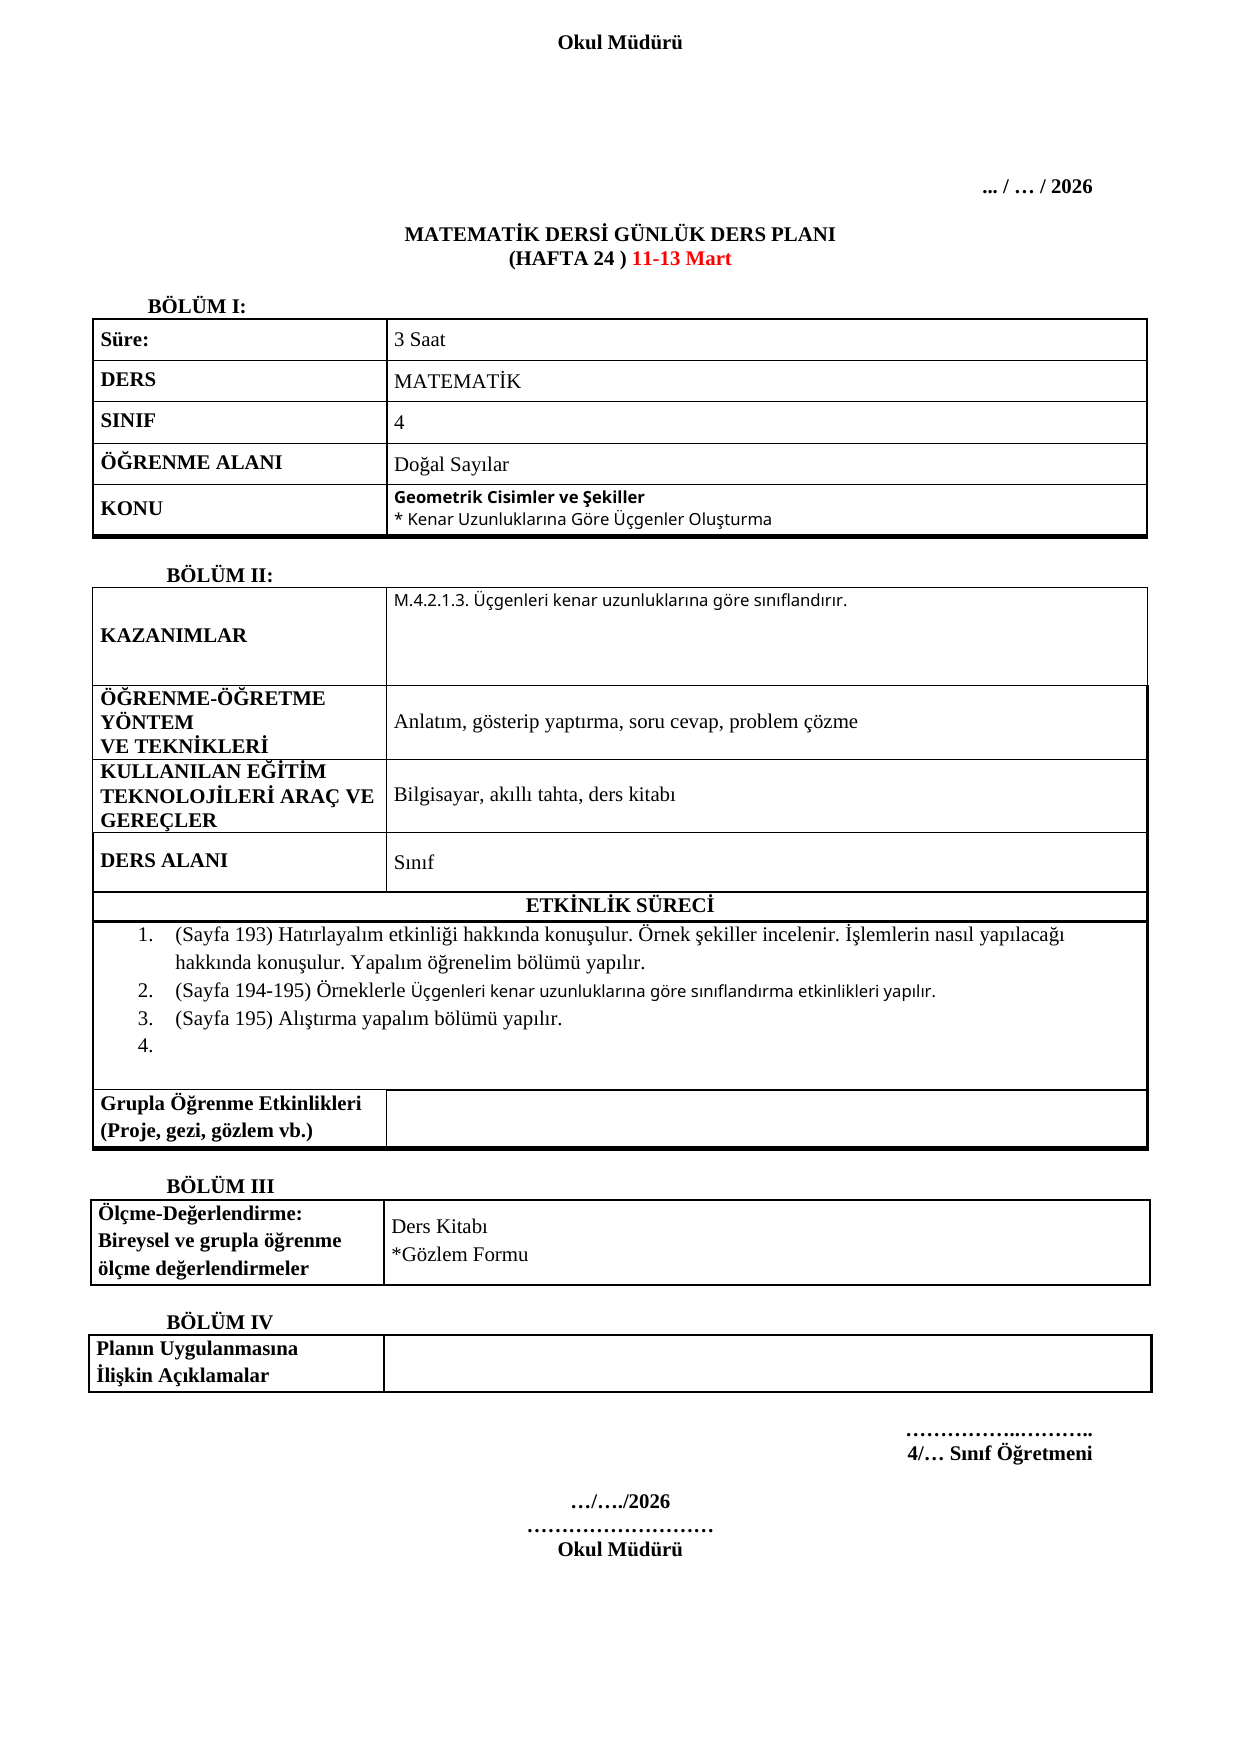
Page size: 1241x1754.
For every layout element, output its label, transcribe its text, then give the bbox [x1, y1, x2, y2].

text ... / … / 2026 [148, 174, 1092, 198]
table_cell Doğal Sayılar [388, 444, 1146, 484]
table_cell ÖĞRENME ALANI [94, 444, 386, 484]
table_header KAZANIMLAR [93, 588, 386, 685]
table_header 3 Saat [388, 320, 1146, 360]
table_cell 4 [388, 402, 1146, 442]
subtitle BÖLÜM IV [148, 1309, 1092, 1334]
text BÖLÜM I: [148, 294, 1092, 318]
text Okul Müdürü [148, 29, 1092, 54]
text ……………………… [148, 1513, 1092, 1537]
table_cell (Sayfa 193) Hatırlayalım etkinliği hakkında konuşulur. Örnek şekiller incelenir. İşlemlerin nasıl yapılacağı hakkında konuşulur. Yapalım öğrenelim bölümü yapılır. (Sayfa 194-195) Örneklerle Üçgenleri kenar uzunluklarına göre sınıflandırma etkinlikleri yapılır. (Sayfa 195) Alıştırma yapalım bölümü yapılır. [94, 923, 1146, 1088]
text Okul Müdürü [148, 1537, 1092, 1561]
table_cell ETKİNLİK SÜRECİ [94, 893, 1146, 920]
text ……………..……….. [148, 1417, 1092, 1441]
table_cell KULLANILAN EĞİTİM TEKNOLOJİLERİ ARAÇ VE GEREÇLER [93, 760, 386, 832]
table_header [385, 1336, 1150, 1391]
table_cell Bilgisayar, akıllı tahta, ders kitabı [387, 760, 1146, 832]
text (HAFTA 24 ) 11-13 Mart [148, 246, 1092, 270]
table_cell ÖĞRENME-ÖĞRETME YÖNTEM VE TEKNİKLERİ [93, 686, 386, 758]
table_cell Geometrik Cisimler ve Şekiller * Kenar Uzunluklarına Göre Üçgenler Oluşturma [388, 485, 1146, 534]
text BÖLÜM II: [148, 563, 1092, 587]
table_cell Grupla Öğrenme Etkinlikleri (Proje, gezi, gözlem vb.) [94, 1090, 386, 1146]
table_cell MATEMATİK [388, 361, 1146, 401]
table_header Ölçme-Değerlendirme: Bireysel ve grupla öğrenme ölçme değerlendirmeler [92, 1201, 383, 1283]
table_header M.4.2.1.3. Üçgenleri kenar uzunluklarına göre sınıflandırır. [387, 588, 1147, 685]
table_cell DERS ALANI [94, 833, 386, 891]
table_header Planın Uygulanmasına İlişkin Açıklamalar [90, 1336, 383, 1391]
table_cell SINIF [94, 402, 386, 442]
text …/…./2026 [148, 1489, 1092, 1513]
table_cell Anlatım, gösterip yaptırma, soru cevap, problem çözme [387, 686, 1146, 758]
subtitle BÖLÜM III [148, 1174, 1092, 1198]
table_header Süre: [94, 320, 386, 360]
table_cell [387, 1091, 1146, 1146]
table_cell KONU [94, 485, 386, 534]
table_header Ders Kitabı *Gözlem Formu [385, 1201, 1149, 1283]
table_cell DERS [94, 361, 386, 401]
text MATEMATİK DERSİ GÜNLÜK DERS PLANI [148, 222, 1092, 246]
table_cell Sınıf [387, 833, 1146, 891]
text 4/… Sınıf Öğretmeni [148, 1441, 1092, 1465]
